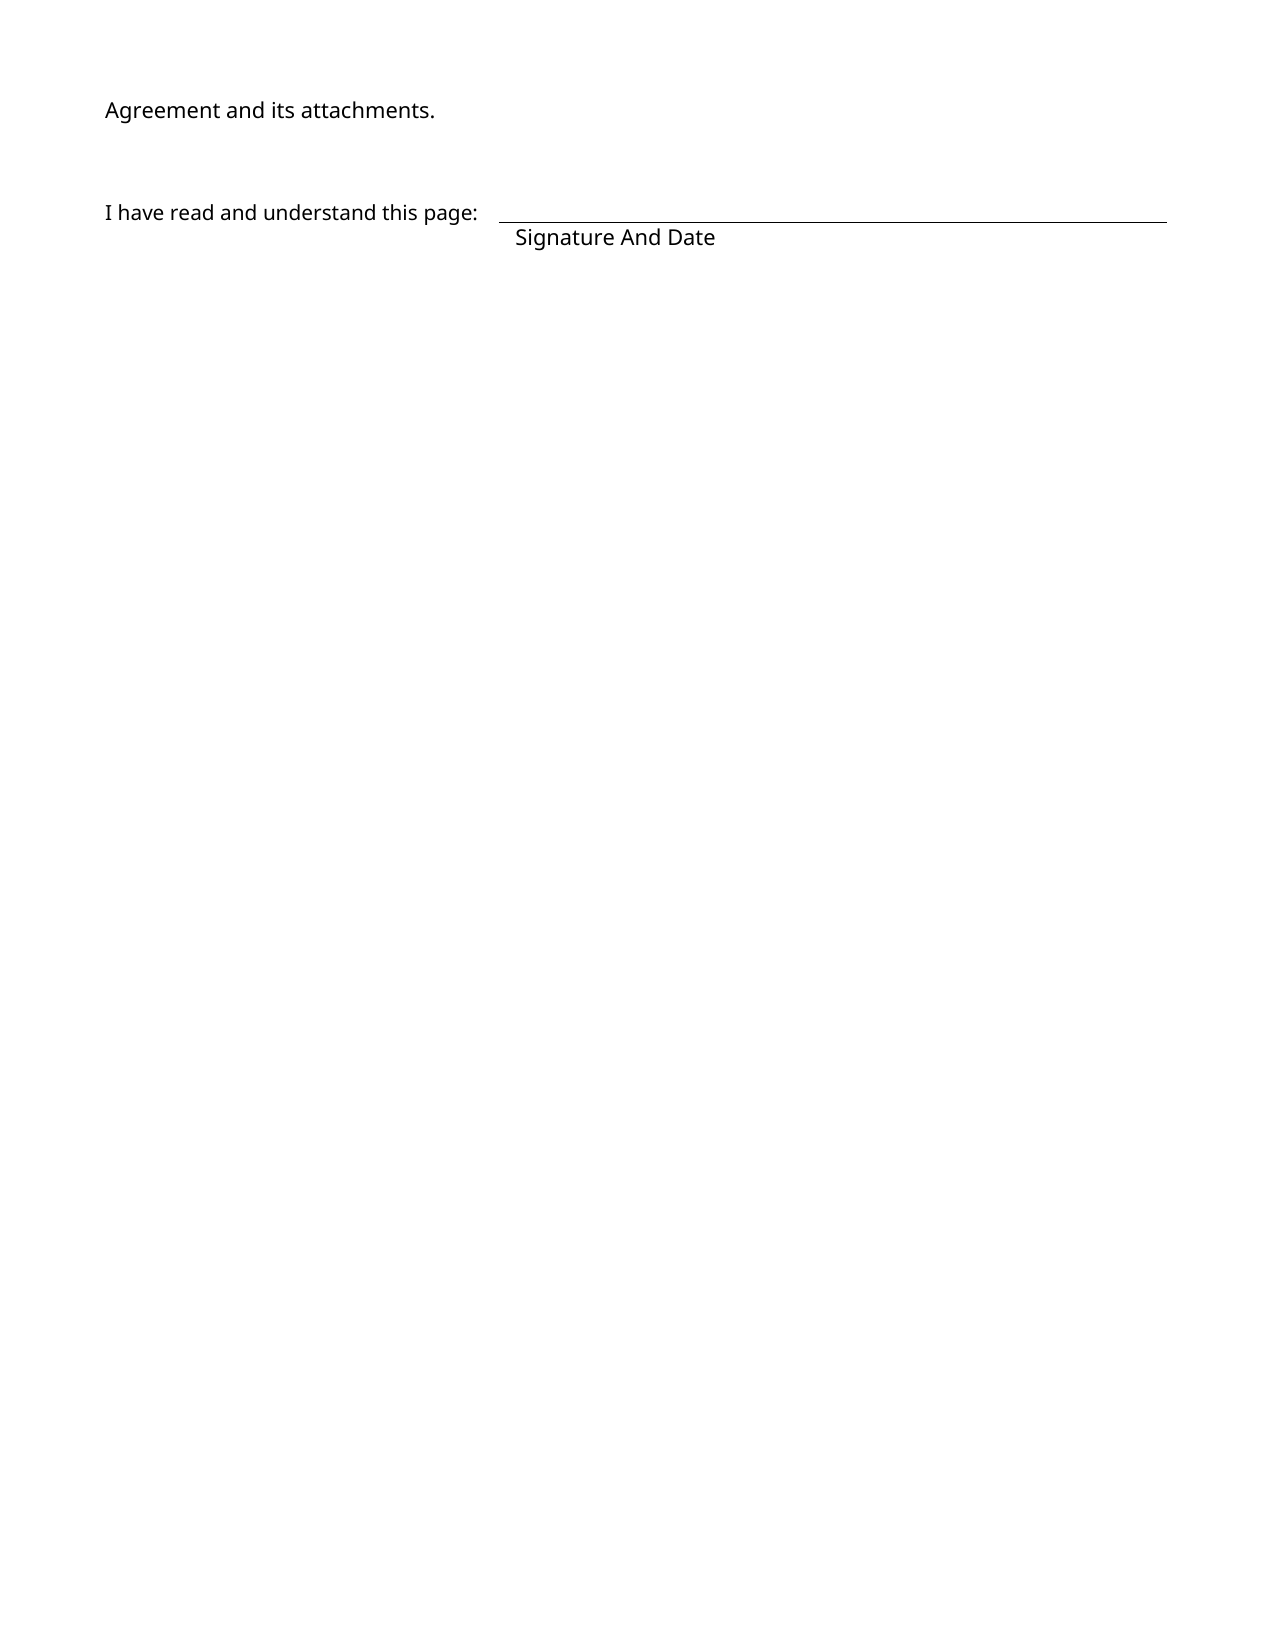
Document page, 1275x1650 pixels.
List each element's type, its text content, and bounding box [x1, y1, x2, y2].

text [105, 96, 1172, 124]
text Signature And Date [323, 225, 907, 251]
text I have read and understand this page: [105, 200, 1206, 225]
